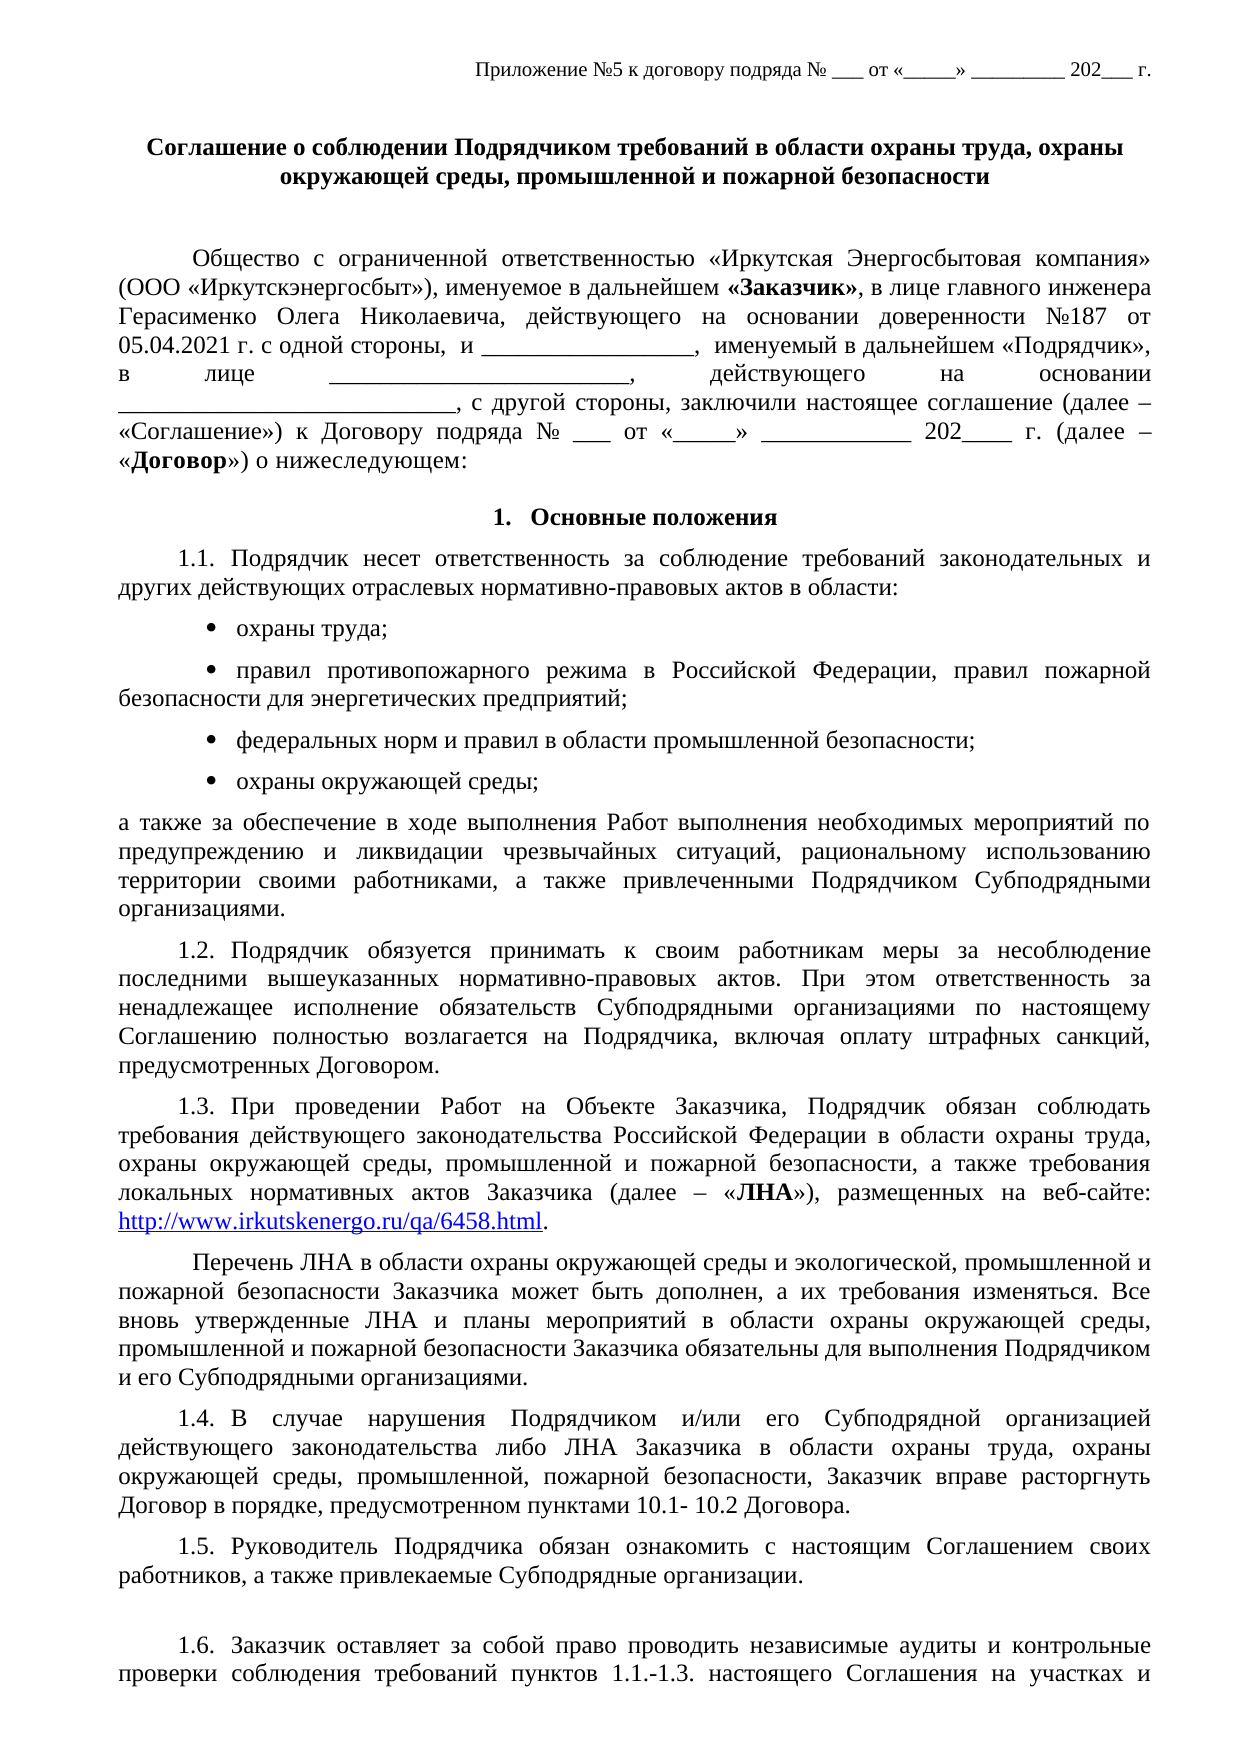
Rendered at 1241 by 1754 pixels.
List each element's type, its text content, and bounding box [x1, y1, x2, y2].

list федеральных норм и правил в области промышленной безопасности; [118, 725, 1152, 753]
list Приложение №5 к договору подряда № ___ от «_____» _________ 202___ г. [118, 57, 1152, 81]
text Перечень ЛНА в области охраны окружающей среды и экологической, промышленной и пожарной безопасности Заказчика может быть дополнен, а их требования изменяться. Все вновь утвержденные ЛНА и планы мероприятий в области охраны окружающей среды, промышленной и пожарной безопасности Заказчика обязательны для выполнения Подрядчиком и его Субподрядными организациями. [118, 1247, 1152, 1391]
text Общество с ограниченной ответственностью «Иркутская Энергосбытовая компания» (ООО «Иркутскэнергосбыт»), именуемое в дальнейшем «Заказчик», в лице главного инженера Герасименко Олега Николаевича, действующего на основании доверенности №187 от 05.04.2021 г. с одной стороны, и _________________, именуемый в дальнейшем «Подрядчик», в лице ________________________, действующего на основании ___________________________, с другой стороны, заключили настоящее соглашение (далее – «Соглашение») к Договору подряда № ___ от «_____» ____________ 202____ г. (далее – «Договор») о нижеследующем: [118, 243, 1152, 473]
list Руководитель Подрядчика обязан ознакомить с настоящим Соглашением своих работников, а также привлекаемые Субподрядные организации. [118, 1531, 1152, 1588]
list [118, 1630, 1152, 1687]
list охраны окружающей среды; [118, 766, 1152, 795]
list В случае нарушения Подрядчиком и/или его Субподрядной организацией действующего законодательства либо ЛНА Заказчика в области охраны труда, охраны окружающей среды, промышленной, пожарной безопасности, Заказчик вправе расторгнуть Договор в порядке, предусмотренном пунктами 10.1- 10.2 Договора. [118, 1403, 1152, 1518]
list Основные положения [118, 502, 1152, 531]
list Подрядчик несет ответственность за соблюдение требований законодательных и других действующих отраслевых нормативно-правовых актов в области: [118, 543, 1152, 601]
list правил противопожарного режима в Российской Федерации, правил пожарной безопасности для энергетических предприятий; [118, 655, 1152, 712]
list При проведении Работ на Объекте Заказчика, Подрядчик обязан соблюдать требования действующего законодательства Российской Федерации в области охраны труда, охраны окружающей среды, промышленной и пожарной безопасности, а также требования локальных нормативных актов Заказчика (далее – «ЛНА»), размещенных на веб-сайте: http://www.irkutskenergo.ru/qa/6458.html. [118, 1091, 1152, 1235]
list Соглашение о соблюдении Подрядчиком требований в области охраны труда, охраны окружающей среды, промышленной и пожарной безопасности [118, 132, 1152, 190]
list охраны труда; [118, 613, 1152, 642]
text а также за обеспечение в ходе выполнения Работ выполнения необходимых мероприятий по предупреждению и ликвидации чрезвычайных ситуаций, рациональному использованию территории своими работниками, а также привлеченными Подрядчиком Субподрядными организациями. [118, 807, 1152, 922]
list Подрядчик обязуется принимать к своим работникам меры за несоблюдение последними вышеуказанных нормативно-правовых актов. При этом ответственность за ненадлежащее исполнение обязательств Субподрядными организациями по настоящему Соглашению полностью возлагается на Подрядчика, включая оплату штрафных санкций, предусмотренных Договором. [118, 935, 1152, 1078]
